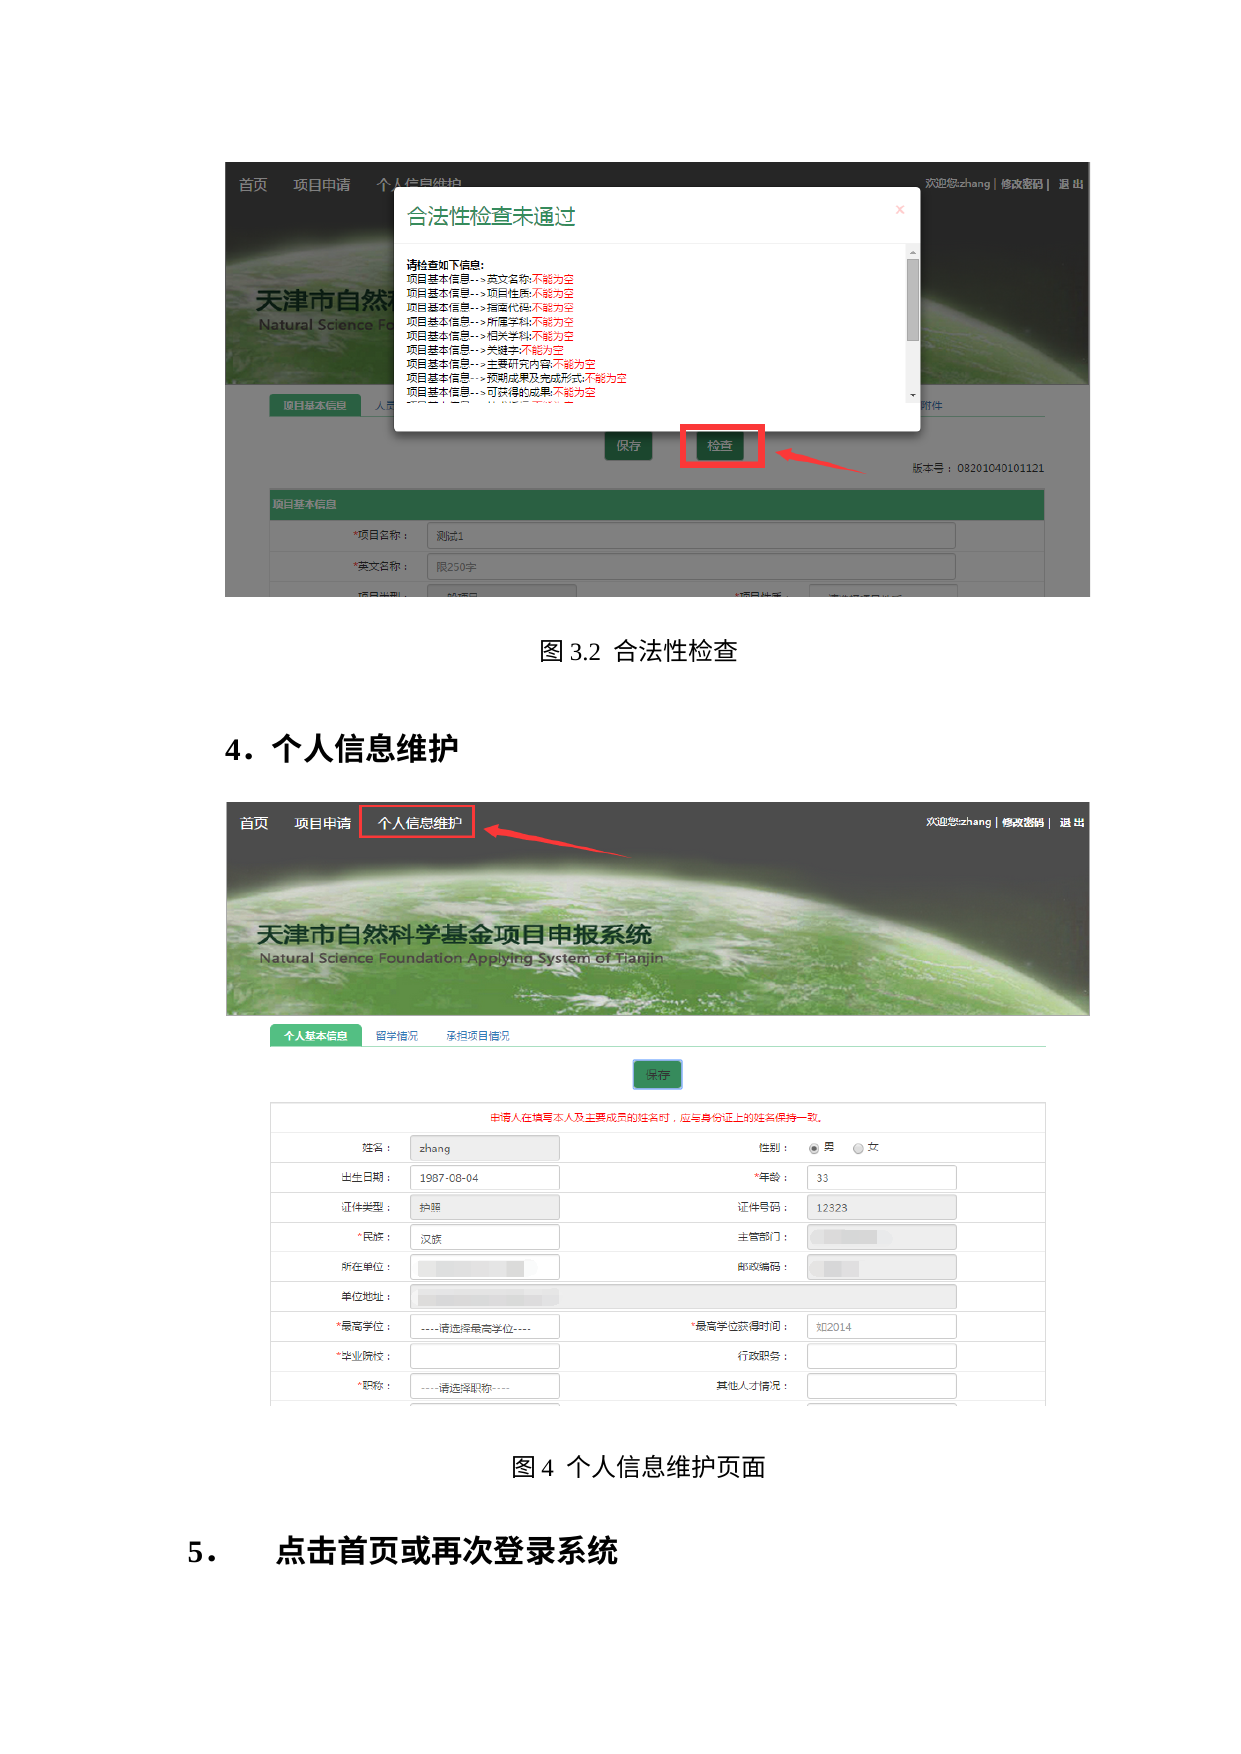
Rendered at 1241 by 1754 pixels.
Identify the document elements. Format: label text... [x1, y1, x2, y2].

picture [225, 162, 1091, 597]
list 图4 个人信息维护页面 [225, 1433, 1053, 1498]
list 图3.2 合法性检查 [225, 617, 1053, 682]
list 4．个人信息维护 [225, 714, 1053, 779]
picture [224, 802, 1094, 1406]
list 点击首页或再次登录系统 [187, 1516, 1053, 1581]
